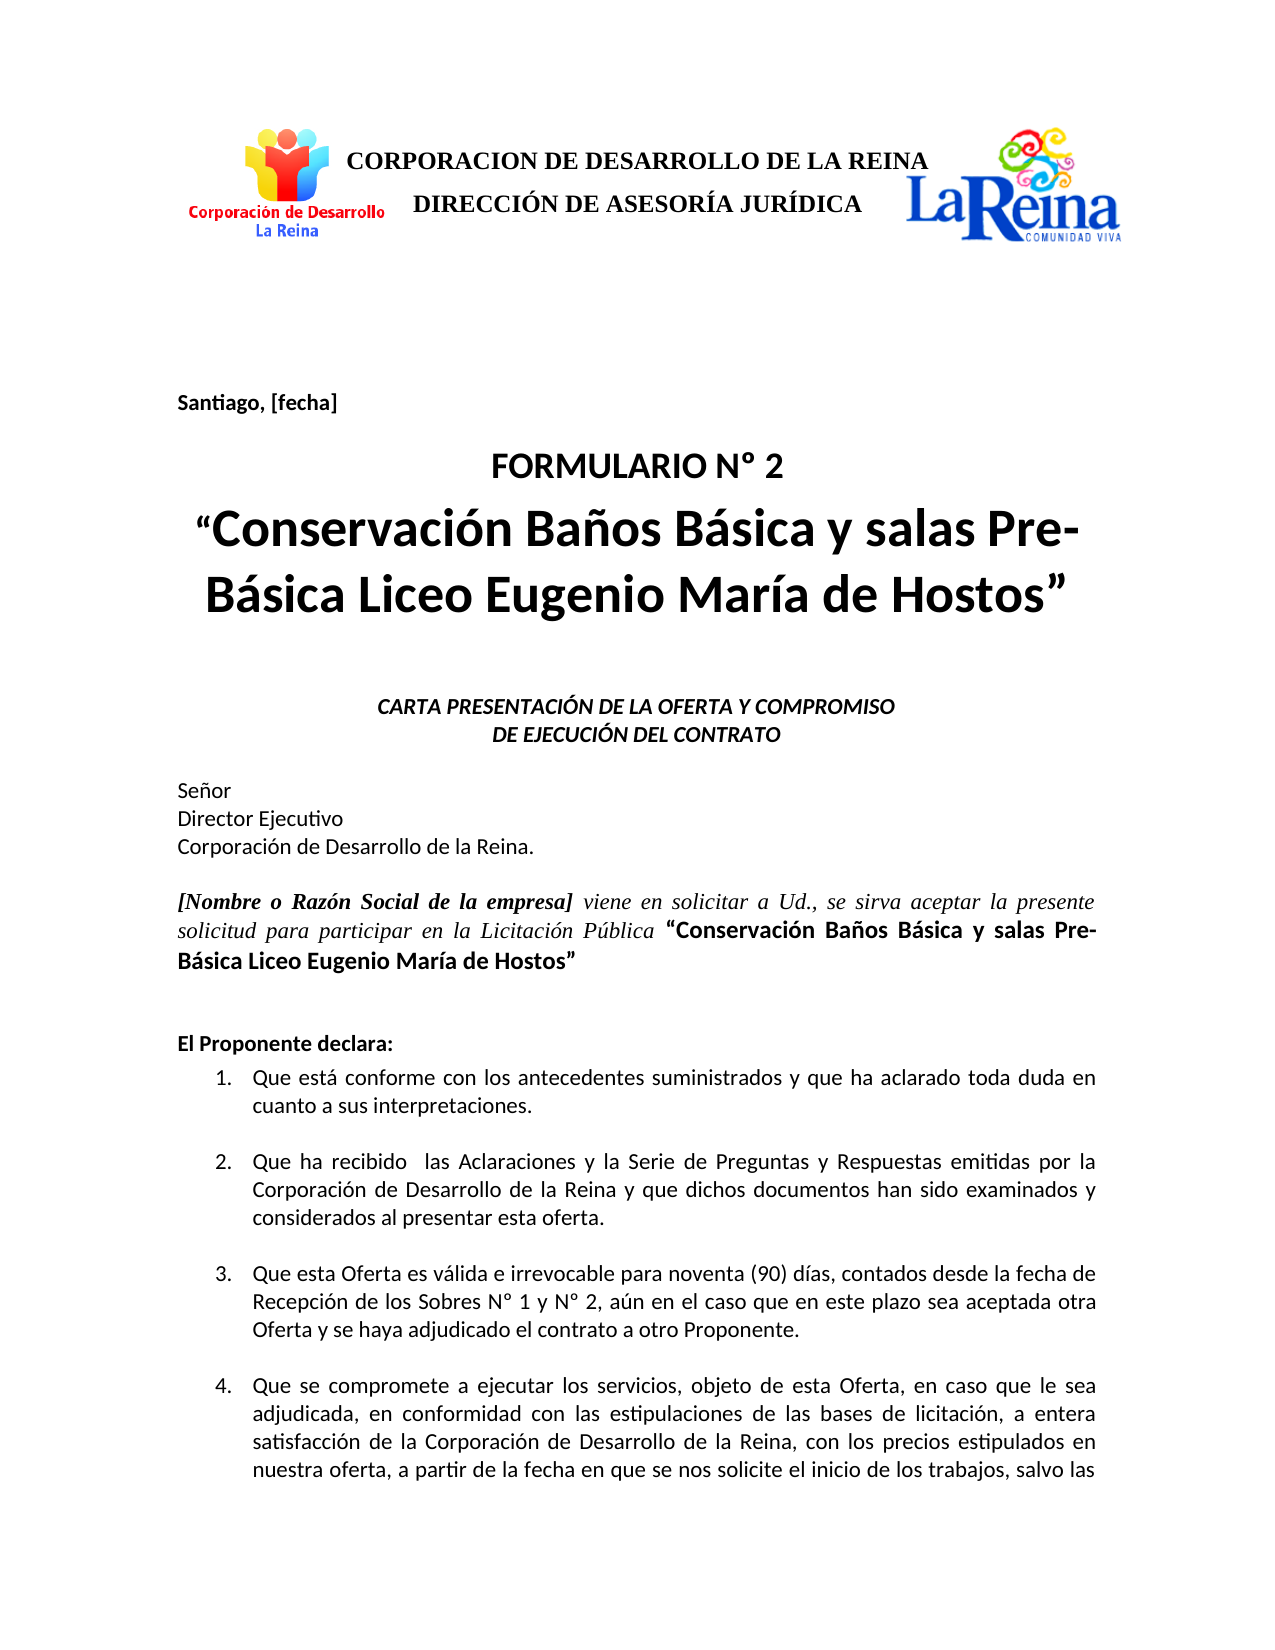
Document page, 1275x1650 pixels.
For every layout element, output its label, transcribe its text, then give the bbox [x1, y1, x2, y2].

subtitle El Proponente declara: [177, 1029, 1098, 1057]
picture [389, 154, 395, 161]
list Que esta Oferta es válida e irrevocable para noventa (90) días, contados desde la fecha de Recepción de los Sobres Nº 1 y Nº 2, aún en el caso que en este plazo sea aceptada otra Oferta y se haya adjudicado el contrato a otro Proponente. [215, 1259, 1098, 1343]
text Señor [177, 776, 1098, 804]
subtitle CARTA PRESENTACIÓN DE LA OFERTA Y COMPROMISO [177, 692, 1098, 720]
subtitle DE EJECUCIÓN DEL CONTRATO [177, 720, 1098, 748]
text [Nombre o Razón Social de la empresa] viene en solicitar a Ud., se sirva aceptar la presente solicitud para participar en la Licitación Pública “Conservación Baños Básica y salas Pre-Básica Liceo Eugenio María de Hostos” [177, 888, 1098, 976]
subtitle FORMULARIO Nº 2 [177, 442, 1098, 487]
list Que ha recibido las Aclaraciones y la Serie de Preguntas y Respuestas emitidas por la Corporación de Desarrollo de la Reina y que dichos documentos han sido examinados y considerados al presentar esta oferta. [215, 1147, 1098, 1231]
text Director Ejecutivo [177, 804, 1098, 832]
text Corporación de Desarrollo de la Reina. [177, 832, 1098, 860]
text Santiago, [fecha] [177, 388, 1098, 417]
picture [177, 102, 396, 267]
text “Conservación Baños Básica y salas Pre-Básica Liceo Eugenio María de Hostos” [177, 494, 1098, 626]
list Que está conforme con los antecedentes suministrados y que ha aclarado toda duda en cuanto a sus interpretaciones. [215, 1063, 1098, 1119]
picture [903, 125, 1125, 246]
